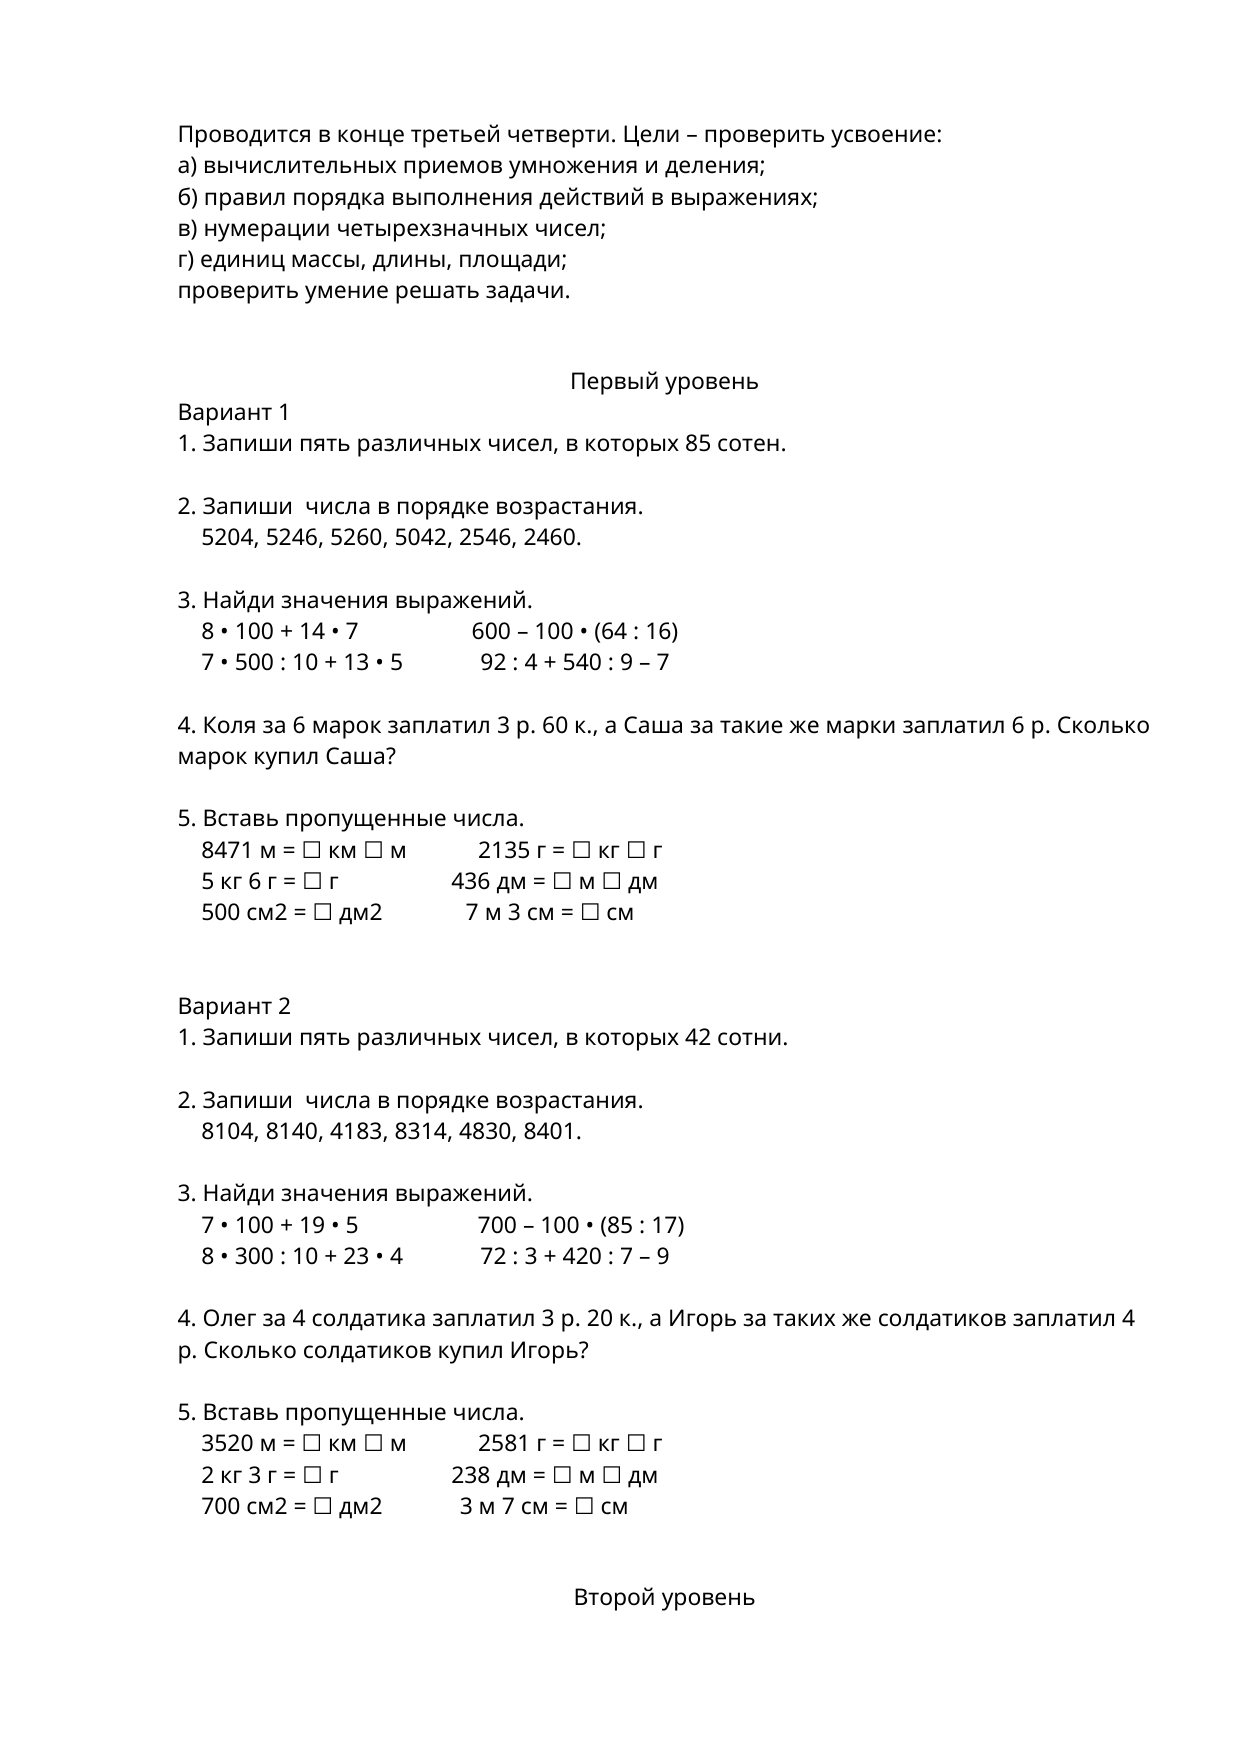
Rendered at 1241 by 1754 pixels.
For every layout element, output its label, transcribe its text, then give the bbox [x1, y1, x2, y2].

text Второй уровень [177, 1580, 1152, 1612]
text Первый уровень [177, 365, 1152, 396]
text Вариант 1 1. Запиши пять различных чисел, в которых 85 сотен. 2. Запиши числа в порядке возрастания. 5204, 5246, 5260, 5042, 2546, 2460. 3. Найди значения выражений. 8 • 100 + 14 • 7 600 – 100 • (64 : 16) 7 • 500 : 10 + 13 • 5 92 : 4 + 540 : 9 – 7 4. Коля за 6 марок заплатил 3 р. 60 к., а Саша за такие же марки заплатил 6 р. Сколько марок купил Саша? 5. Вставь пропущенные числа. 8471 м = ☐ км ☐ м 2135 г = ☐ кг ☐ г 5 кг 6 г = ☐ г 436 дм = ☐ м ☐ дм 500 см2 = ☐ дм2 7 м 3 см = ☐ см Вариант 2 1. Запиши пять различных чисел, в которых 42 сотни. 2. Запиши числа в порядке возрастания. 8104, 8140, 4183, 8314, 4830, 8401. 3. Найди значения выражений. 7 • 100 + 19 • 5 700 – 100 • (85 : 17) 8 • 300 : 10 + 23 • 4 72 : 3 + 420 : 7 – 9 4. Олег за 4 солдатика заплатил 3 р. 20 к., а Игорь за таких же солдатиков заплатил 4 р. Сколько солдатиков купил Игорь? 5. Вставь пропущенные числа. 3520 м = ☐ км ☐ м 2581 г = ☐ кг ☐ г 2 кг 3 г = ☐ г 238 дм = ☐ м ☐ дм 700 см2 = ☐ дм2 3 м 7 см = ☐ см [177, 396, 1152, 1580]
text Проводится в конце третьей четверти. Цели – проверить усвоение: а) вычислительных приемов умножения и деления; б) правил порядка выполнения действий в выражениях; в) нумерации четырехзначных чисел; г) единиц массы, длины, площади; проверить умение решать задачи. [177, 118, 1152, 365]
